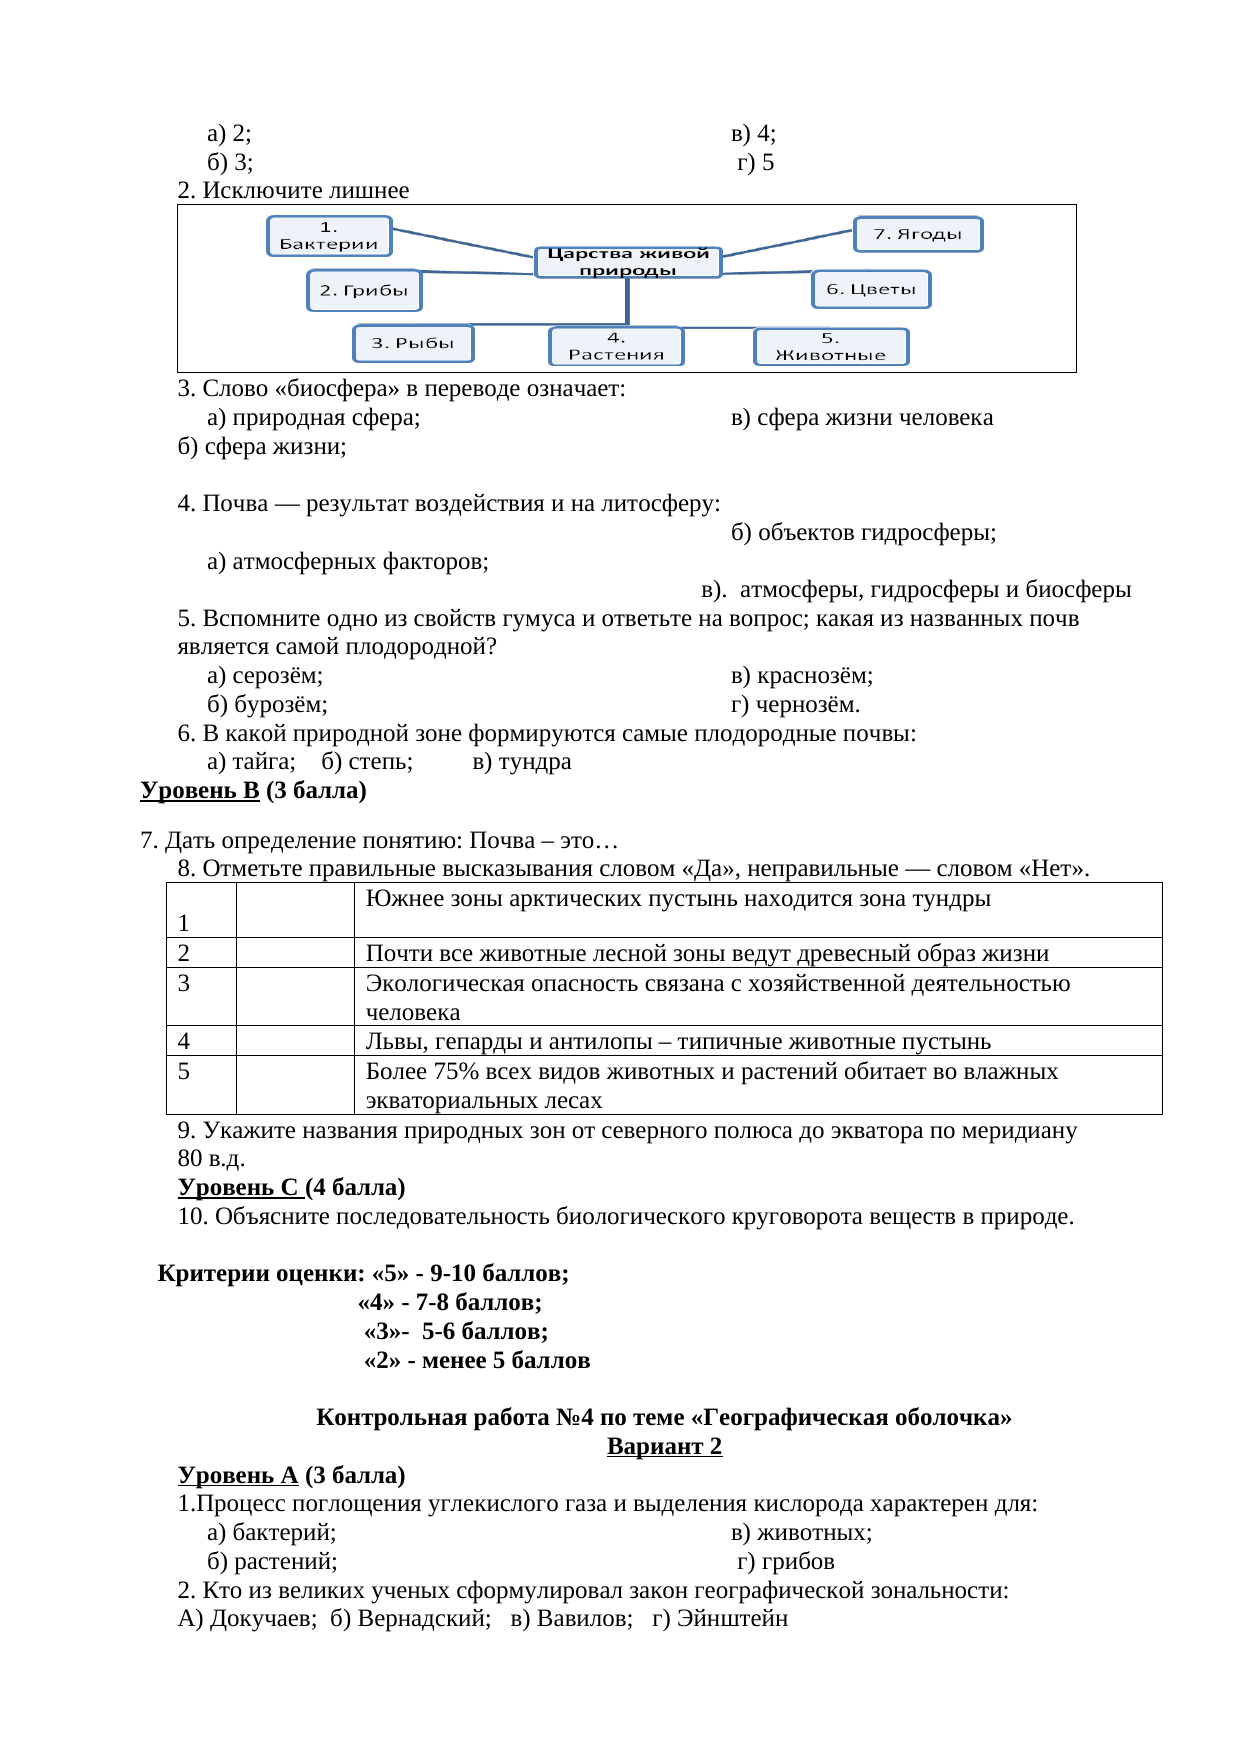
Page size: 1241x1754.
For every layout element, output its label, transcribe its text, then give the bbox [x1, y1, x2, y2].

text 2. Исключите лишнее [177, 176, 1152, 204]
text 9. Укажите названия природных зон от северного полюса до экватора по меридиану [177, 1115, 1152, 1143]
text б) растений; [207, 1546, 627, 1575]
text г) 5 [731, 147, 1152, 176]
text 80 в.д. [177, 1143, 1152, 1172]
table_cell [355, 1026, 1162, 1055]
text а) тайга; б) степь; в) тундра [207, 746, 627, 775]
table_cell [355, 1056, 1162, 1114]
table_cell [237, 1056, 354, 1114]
text 7. Дать определение понятию: Почва – это… [140, 825, 627, 853]
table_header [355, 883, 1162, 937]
text в) сфера жизни человека [731, 402, 1152, 431]
picture [264, 214, 986, 366]
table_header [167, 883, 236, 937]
text 4. Почва — результат воздействия и на литосферу: [177, 488, 1152, 517]
text 5. Вспомните одно из свойств гумуса и ответьте на вопрос; какая из названных почв является самой плодородной? [177, 603, 1152, 660]
text 10. Объясните последовательность биологического круговорота веществ в природе. [177, 1201, 1152, 1230]
text 8. Отметьте правильные высказывания словом «Да», неправильные — словом «Нет». [177, 853, 1152, 882]
text Уровень В (3 балла) [140, 775, 627, 804]
text а) атмосферных факторов; [207, 546, 627, 574]
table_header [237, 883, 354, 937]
text 6. В какой природной зоне формируются самые плодородные почвы: [177, 718, 1152, 746]
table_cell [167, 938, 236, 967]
text Вариант 2 [177, 1431, 1152, 1460]
text 3. Слово «биосфера» в переводе означает: [177, 373, 1152, 402]
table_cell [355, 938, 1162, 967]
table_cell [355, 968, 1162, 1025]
text 2. Кто из великих ученых сформулировал закон географической зональности: [177, 1575, 1152, 1603]
text а) 2; [207, 118, 627, 147]
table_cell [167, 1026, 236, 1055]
text г) чернозём. [731, 689, 1152, 718]
text г) грибов [731, 1546, 1152, 1575]
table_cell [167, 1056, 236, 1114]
text б) 3; [207, 147, 627, 176]
text Критерии оценки: «5» - 9-10 баллов; [88, 1258, 1152, 1287]
text а) бактерий; [207, 1517, 627, 1546]
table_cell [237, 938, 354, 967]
text б) бурозём; [207, 689, 627, 718]
text б) сфера жизни; [177, 431, 627, 459]
text в) животных; [731, 1517, 1152, 1546]
text «2» - менее 5 баллов [88, 1345, 1152, 1373]
text б) объектов гидросферы; [731, 517, 1152, 546]
text Контрольная работа №4 по теме «Географическая оболочка» [177, 1402, 1152, 1431]
text Уровень А (3 балла) [177, 1460, 1152, 1488]
text в) 4; [731, 118, 1152, 147]
text А) Докучаев; б) Вернадский; в) Вавилов; г) Эйнштейн [177, 1603, 1152, 1632]
text Уровень С (4 балла) [177, 1172, 1152, 1201]
text а) серозём; [207, 660, 627, 689]
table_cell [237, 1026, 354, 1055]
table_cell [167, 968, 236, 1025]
text в). атмосферы, гидросферы и биосферы [701, 574, 1152, 603]
text «3»- 5-6 баллов; [88, 1316, 1152, 1345]
text а) природная сфера; [207, 402, 627, 431]
text 1.Процесс поглощения углекислого газа и выделения кислорода характерен для: [177, 1488, 1152, 1517]
text в) краснозём; [731, 660, 1152, 689]
text «4» - 7-8 баллов; [88, 1287, 1152, 1316]
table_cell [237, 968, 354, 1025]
